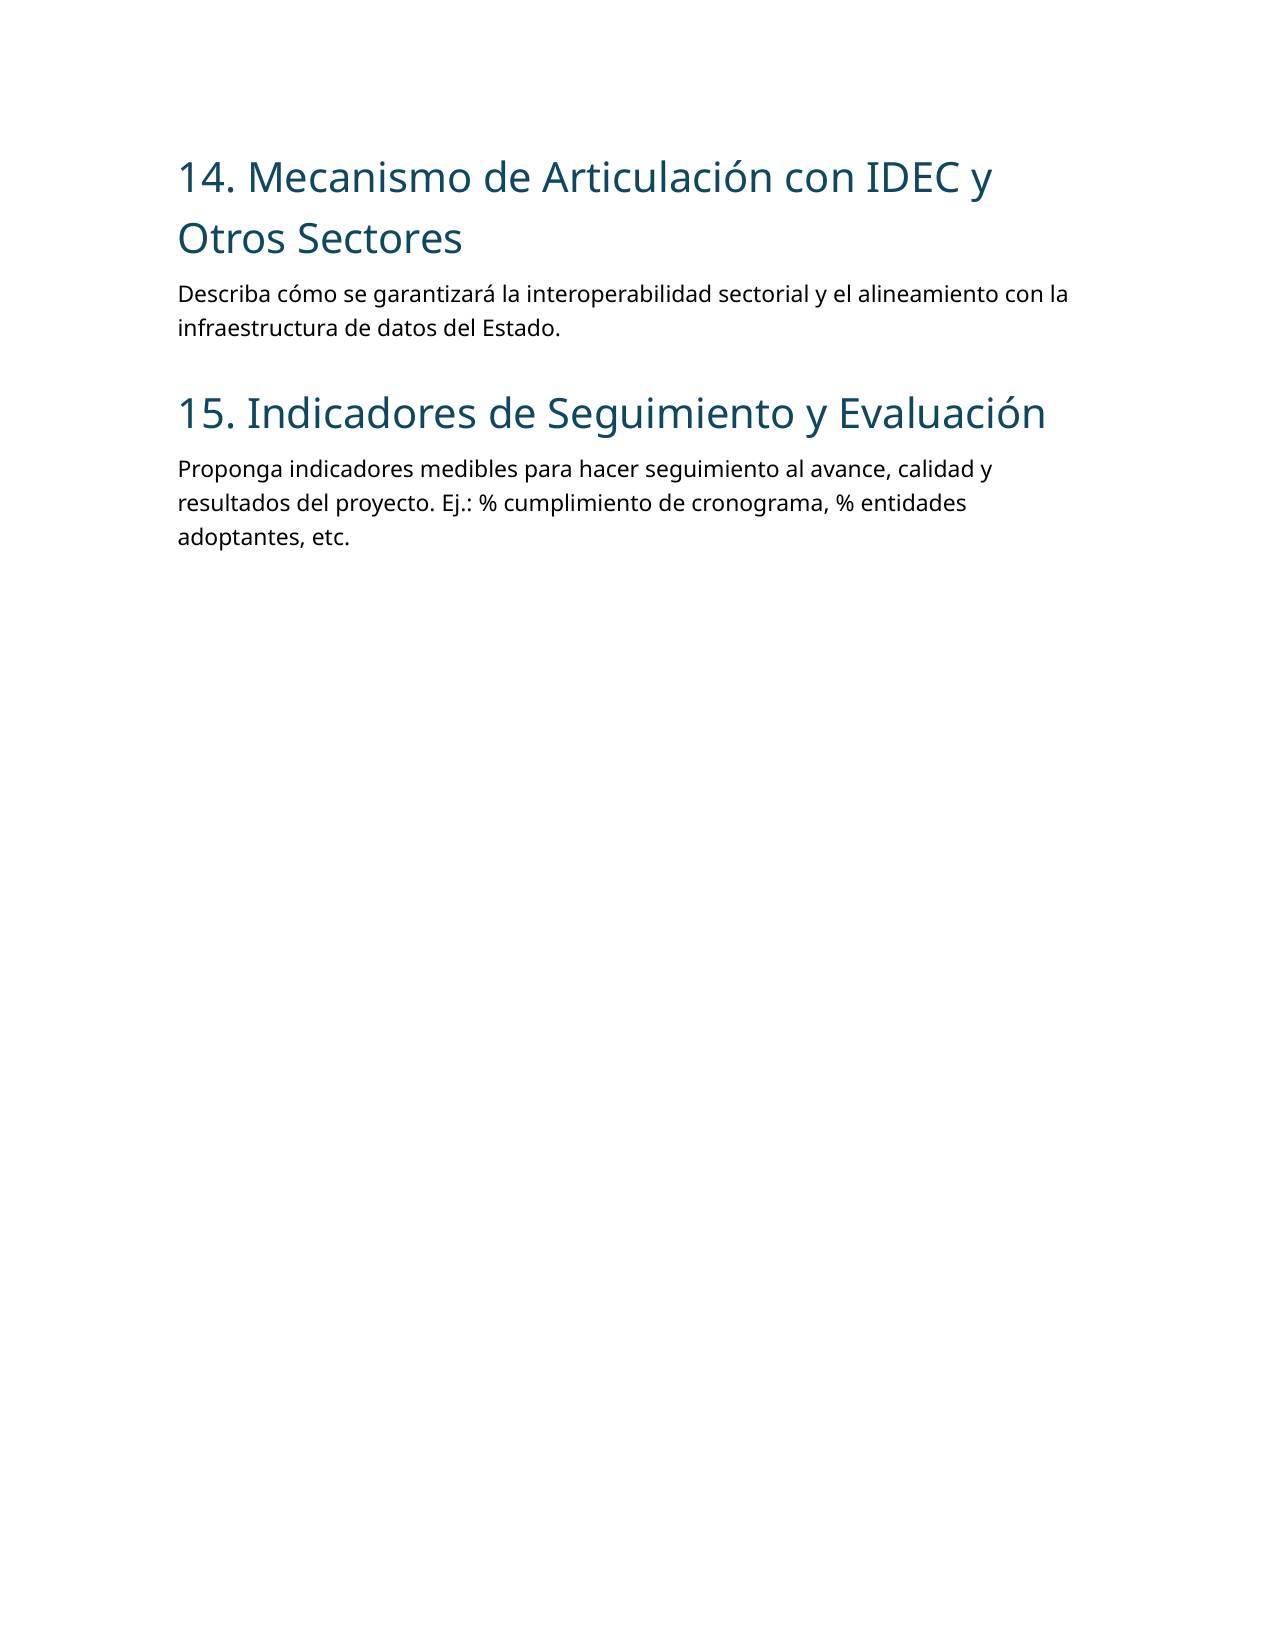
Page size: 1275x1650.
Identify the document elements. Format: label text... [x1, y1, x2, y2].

text Describa cómo se garantizará la interoperabilidad sectorial y el alineamiento con la infraestructura de datos del Estado. [177, 278, 1098, 343]
text Proponga indicadores medibles para hacer seguimiento al avance, calidad y resultados del proyecto. Ej.: % cumplimiento de cronograma, % entidades adoptantes, etc. [177, 453, 1098, 552]
subtitle 15. Indicadores de Seguimiento y Evaluación [177, 383, 1098, 440]
subtitle 14. Mecanismo de Articulación con IDEC y Otros Sectores [177, 148, 1098, 266]
